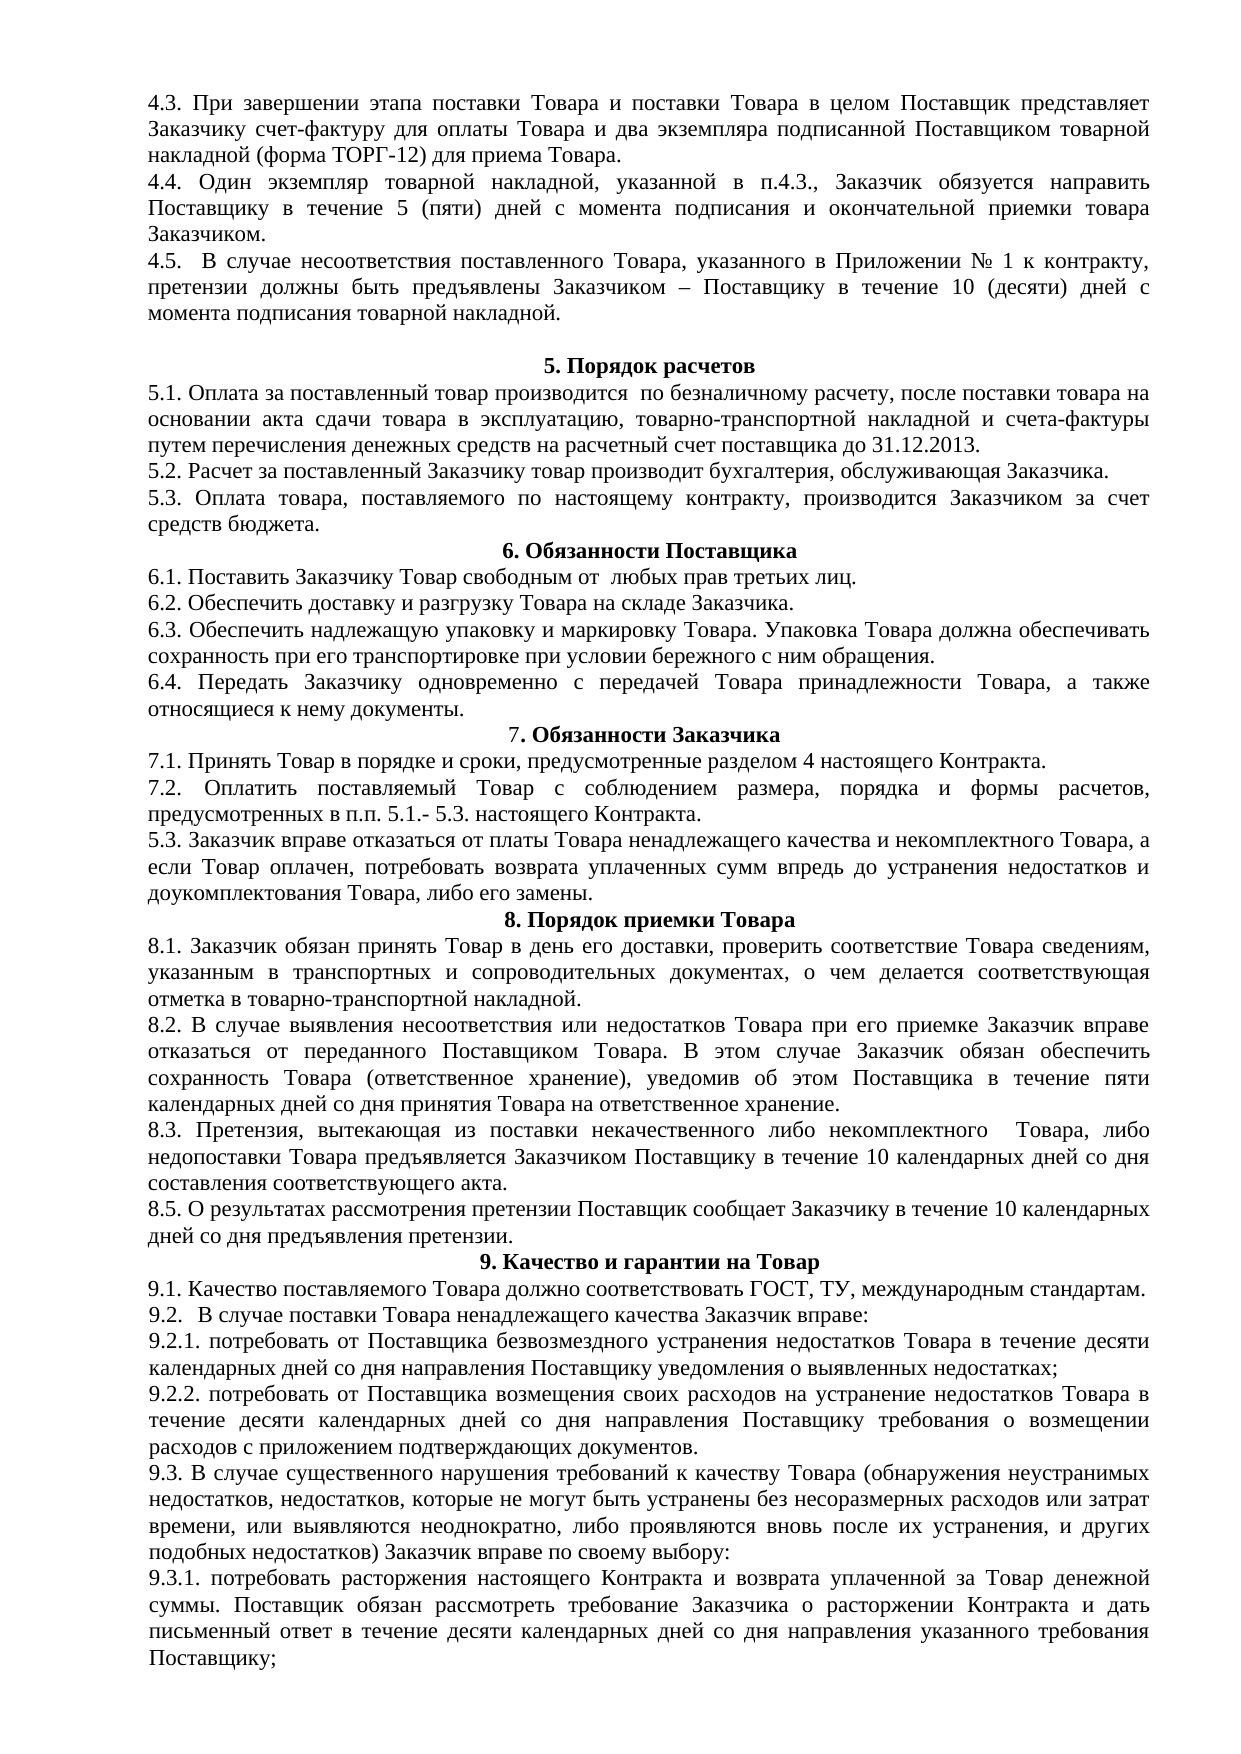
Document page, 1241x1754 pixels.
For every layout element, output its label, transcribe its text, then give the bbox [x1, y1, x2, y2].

text 6.4. Передать Заказчику одновременно с передачей Товара принадлежности Товара, а также относящиеся к нему документы. [148, 668, 1152, 721]
text 6.3. Обеспечить надлежащую упаковку и маркировку Товара. Упаковка Товара должна обеспечивать сохранность при его транспортировке при условии бережного с ним обращения. [148, 616, 1152, 668]
text 8.5. О результатах рассмотрения претензии Поставщик сообщает Заказчику в течение 10 календарных дней со дня предъявления претензии. [148, 1196, 1152, 1248]
text 8. Порядок приемки Товара [148, 906, 1152, 932]
text 4.4. Один экземпляр товарной накладной, указанной в п.4.3., Заказчик обязуется направить Поставщику в течение 5 (пяти) дней с момента подписания и окончательной приемки товара Заказчиком. [148, 168, 1152, 247]
text 5.3. Заказчик вправе отказаться от платы Товара ненадлежащего качества и некомплектного Товара, а если Товар оплачен, потребовать возврата уплаченных сумм впредь до устранения недостатков и доукомплектования Товара, либо его замены. [148, 827, 1152, 906]
text 5.2. Расчет за поставленный Заказчику товар производит бухгалтерия, обслуживающая Заказчика. [148, 458, 1152, 484]
text 7.2. Оплатить поставляемый Товар с соблюдением размера, порядка и формы расчетов, предусмотренных в п.п. 5.1.- 5.3. настоящего Контракта. [148, 774, 1152, 827]
text 9.3.1. потребовать расторжения настоящего Контракта и возврата уплаченной за Товар денежной суммы. Поставщик обязан рассмотреть требование Заказчика о расторжении Контракта и дать письменный ответ в течение десяти календарных дней со дня направления указанного требования Поставщику; [149, 1564, 1152, 1670]
text 9. Качество и гарантии на Товар [148, 1248, 1152, 1274]
text 9.2.1. потребовать от Поставщика безвозмездного устранения недостатков Товара в течение десяти календарных дней со дня направления Поставщику уведомления о выявленных недостатках; [149, 1327, 1152, 1380]
text 9.2.2. потребовать от Поставщика возмещения своих расходов на устранение недостатков Товара в течение десяти календарных дней со дня направления Поставщику требования о возмещении расходов с приложением подтверждающих документов. [149, 1380, 1152, 1459]
text 9.1. Качество поставляемого Товара должно соответствовать ГОСТ, ТУ, международным стандартам. [148, 1274, 1152, 1301]
text 8.1. Заказчик обязан принять Товар в день его доставки, проверить соответствие Товара сведениям, указанным в транспортных и сопроводительных документах, о чем делается соответствующая отметка в товарно-транспортной накладной. [148, 932, 1152, 1011]
text 5.1. Оплата за поставленный товар производится по безналичному расчету, после поставки товара на основании акта сдачи товара в эксплуатацию, товарно-транспортной накладной и счета-фактуры путем перечисления денежных средств на расчетный счет поставщика до 31.12.2013. [148, 378, 1152, 458]
text 7. Обязанности Заказчика [148, 721, 1152, 747]
text 8.2. В случае выявления несоответствия или недостатков Товара при его приемке Заказчик вправе отказаться от переданного Поставщиком Товара. В этом случае Заказчик обязан обеспечить сохранность Товара (ответственное хранение), уведомив об этом Поставщика в течение пяти календарных дней со дня принятия Товара на ответственное хранение. [148, 1011, 1152, 1116]
text 5.3. Оплата товара, поставляемого по настоящему контракту, производится Заказчиком за счет средств бюджета. [148, 484, 1152, 537]
text 9.3. В случае существенного нарушения требований к качеству Товара (обнаружения неустранимых недостатков, недостатков, которые не могут быть устранены без несоразмерных расходов или затрат времени, или выявляются неоднократно, либо проявляются вновь после их устранения, и других подобных недостатков) Заказчик вправе по своему выбору: [149, 1459, 1152, 1564]
text 6. Обязанности Поставщика [148, 537, 1152, 563]
text 6.1. Поставить Заказчику Товар свободным от любых прав третьих лиц. [148, 563, 1152, 589]
text 7.1. Принять Товар в порядке и сроки, предусмотренные разделом 4 настоящего Контракта. [148, 747, 1152, 774]
text 6.2. Обеспечить доставку и разгрузку Товара на складе Заказчика. [148, 589, 1152, 616]
text 5. Порядок расчетов [148, 352, 1152, 378]
text 8.3. Претензия, вытекающая из поставки некачественного либо некомплектного Товара, либо недопоставки Товара предъявляется Заказчиком Поставщику в течение 10 календарных дней со дня составления соответствующего акта. [148, 1116, 1152, 1196]
text 4.3. При завершении этапа поставки Товара и поставки Товара в целом Поставщик представляет Заказчику счет-фактуру для оплаты Товара и два экземпляра подписанной Поставщиком товарной накладной (форма ТОРГ-12) для приема Товара. [148, 89, 1152, 168]
text 4.5. В случае несоответствия поставленного Товара, указанного в Приложении № 1 к контракту, претензии должны быть предъявлены Заказчиком – Поставщику в течение 10 (десяти) дней с момента подписания товарной накладной. [148, 247, 1152, 326]
text 9.2. В случае поставки Товара ненадлежащего качества Заказчик вправе: [149, 1301, 1152, 1327]
